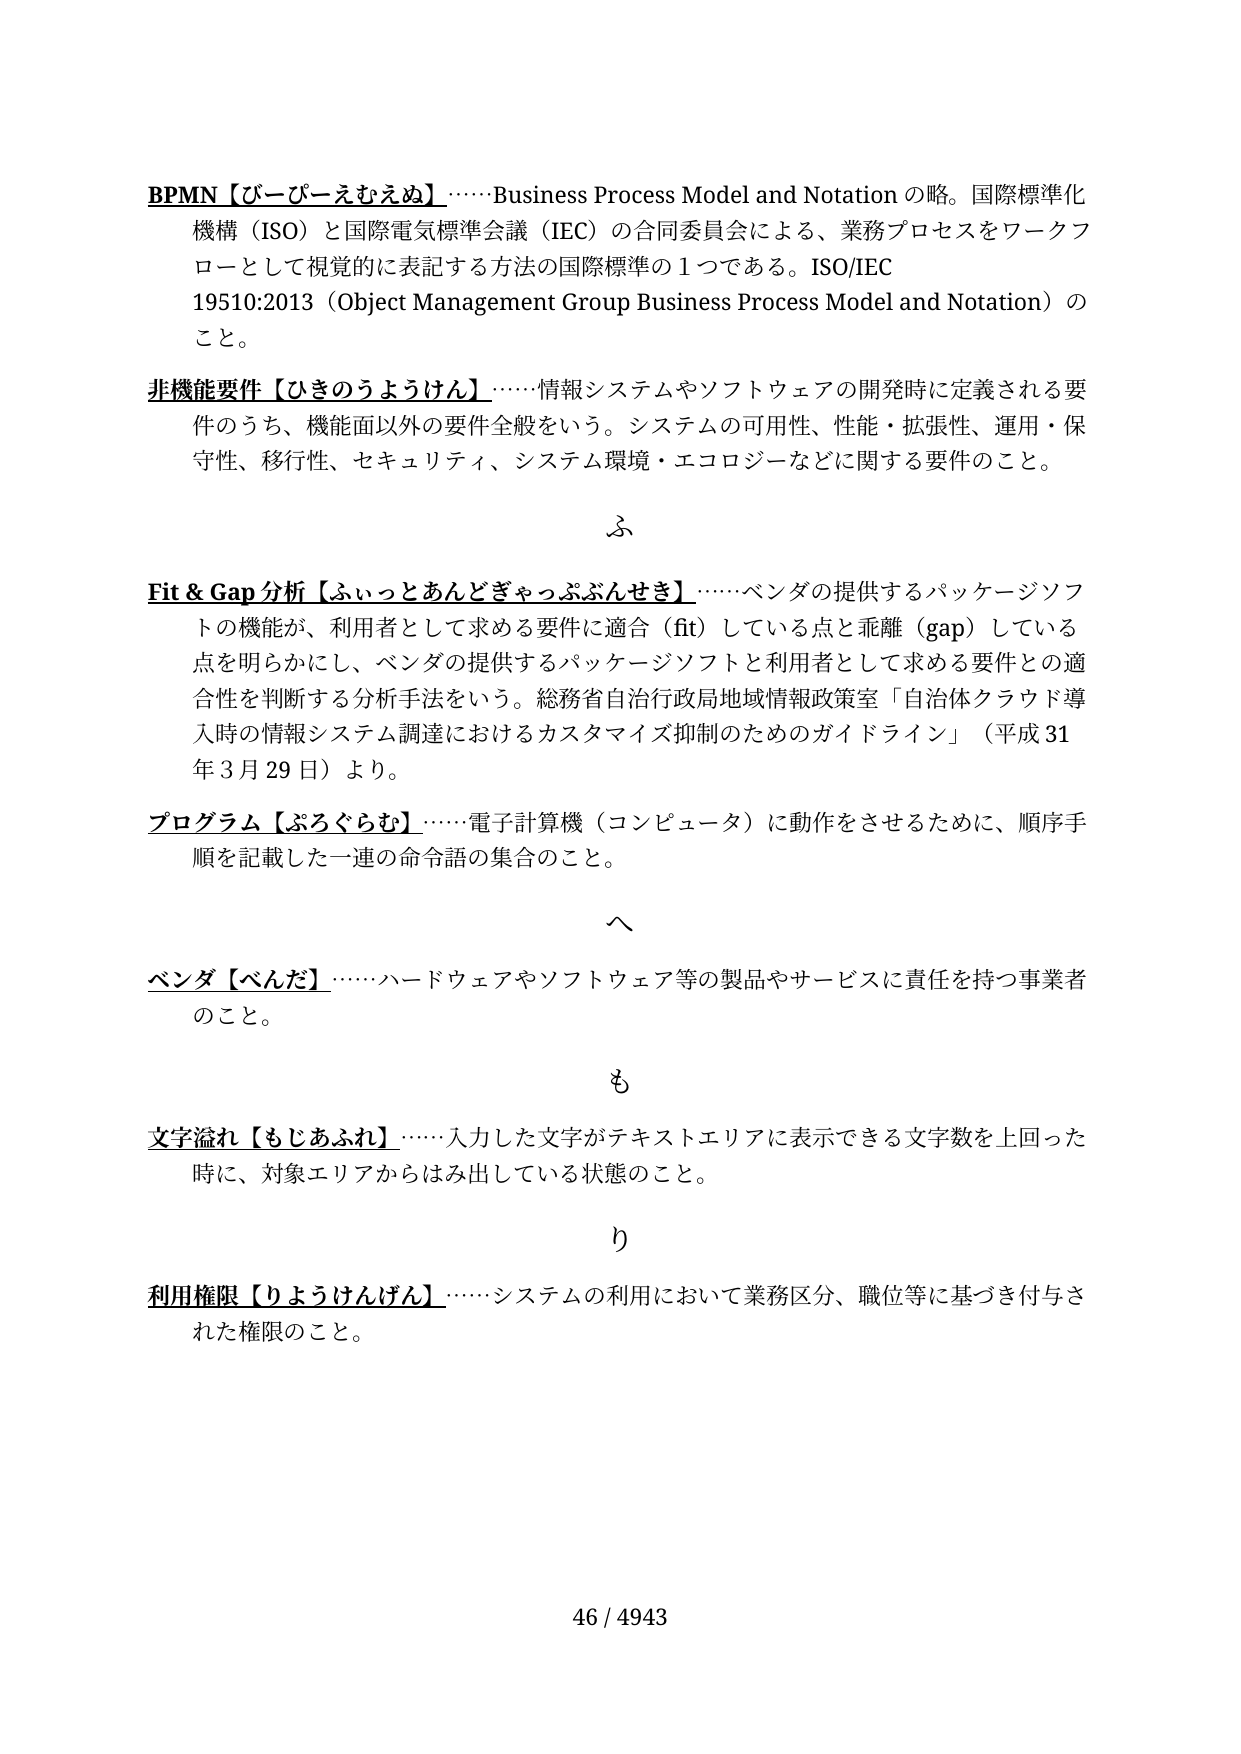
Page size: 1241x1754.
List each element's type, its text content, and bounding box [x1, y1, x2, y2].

text BPMN【びーぴーえむえぬ】……Business Process Model and Notationの略。国際標準化機構（ISO）と国際電気標準会議（IEC）の合同委員会による、業務プロセスをワークフローとして視覚的に表記する方法の国際標準の１つである。ISO/IEC 19510:2013（Object Management Group Business Process Model and Notation）のこと。 [148, 177, 1092, 353]
text へ [148, 901, 1092, 943]
text り [148, 1217, 1092, 1258]
text プログラム【ぷろぐらむ】……電子計算機（コンピュータ）に動作をさせるために、順序手順を記載した一連の命令語の集合のこと。 [148, 805, 1092, 873]
text Fit & Gap分析【ふぃっとあんどぎゃっぷぶんせき】……ベンダの提供するパッケージソフトの機能が、利用者として求める要件に適合（fit）している点と乖離（gap）している点を明らかにし、ベンダの提供するパッケージソフトと利用者として求める要件との適合性を判断する分析手法をいう。総務省自治行政局地域情報政策室「自治体クラウド導入時の情報システム調達におけるカスタマイズ抑制のためのガイドライン」（平成31 年３月29 日）より。 [148, 574, 1092, 785]
text ふ [148, 504, 1092, 546]
text 文字溢れ【もじあふれ】……入力した文字がテキストエリアに表示できる文字数を上回った時に、対象エリアからはみ出している状態のこと。 [148, 1121, 1092, 1189]
text 利用権限【りようけんげん】……システムの利用において業務区分、職位等に基づき付与された権限のこと。 [148, 1278, 1092, 1347]
text 非機能要件【ひきのうようけん】……情報システムやソフトウェアの開発時に定義される要件のうち、機能面以外の要件全般をいう。システムの可用性、性能・拡張性、運用・保守性、移行性、セキュリティ、システム環境・エコロジーなどに関する要件のこと。 [148, 372, 1092, 476]
text も [148, 1059, 1092, 1101]
text ベンダ【べんだ】……ハードウェアやソフトウェア等の製品やサービスに責任を持つ事業者のこと。 [148, 963, 1092, 1031]
